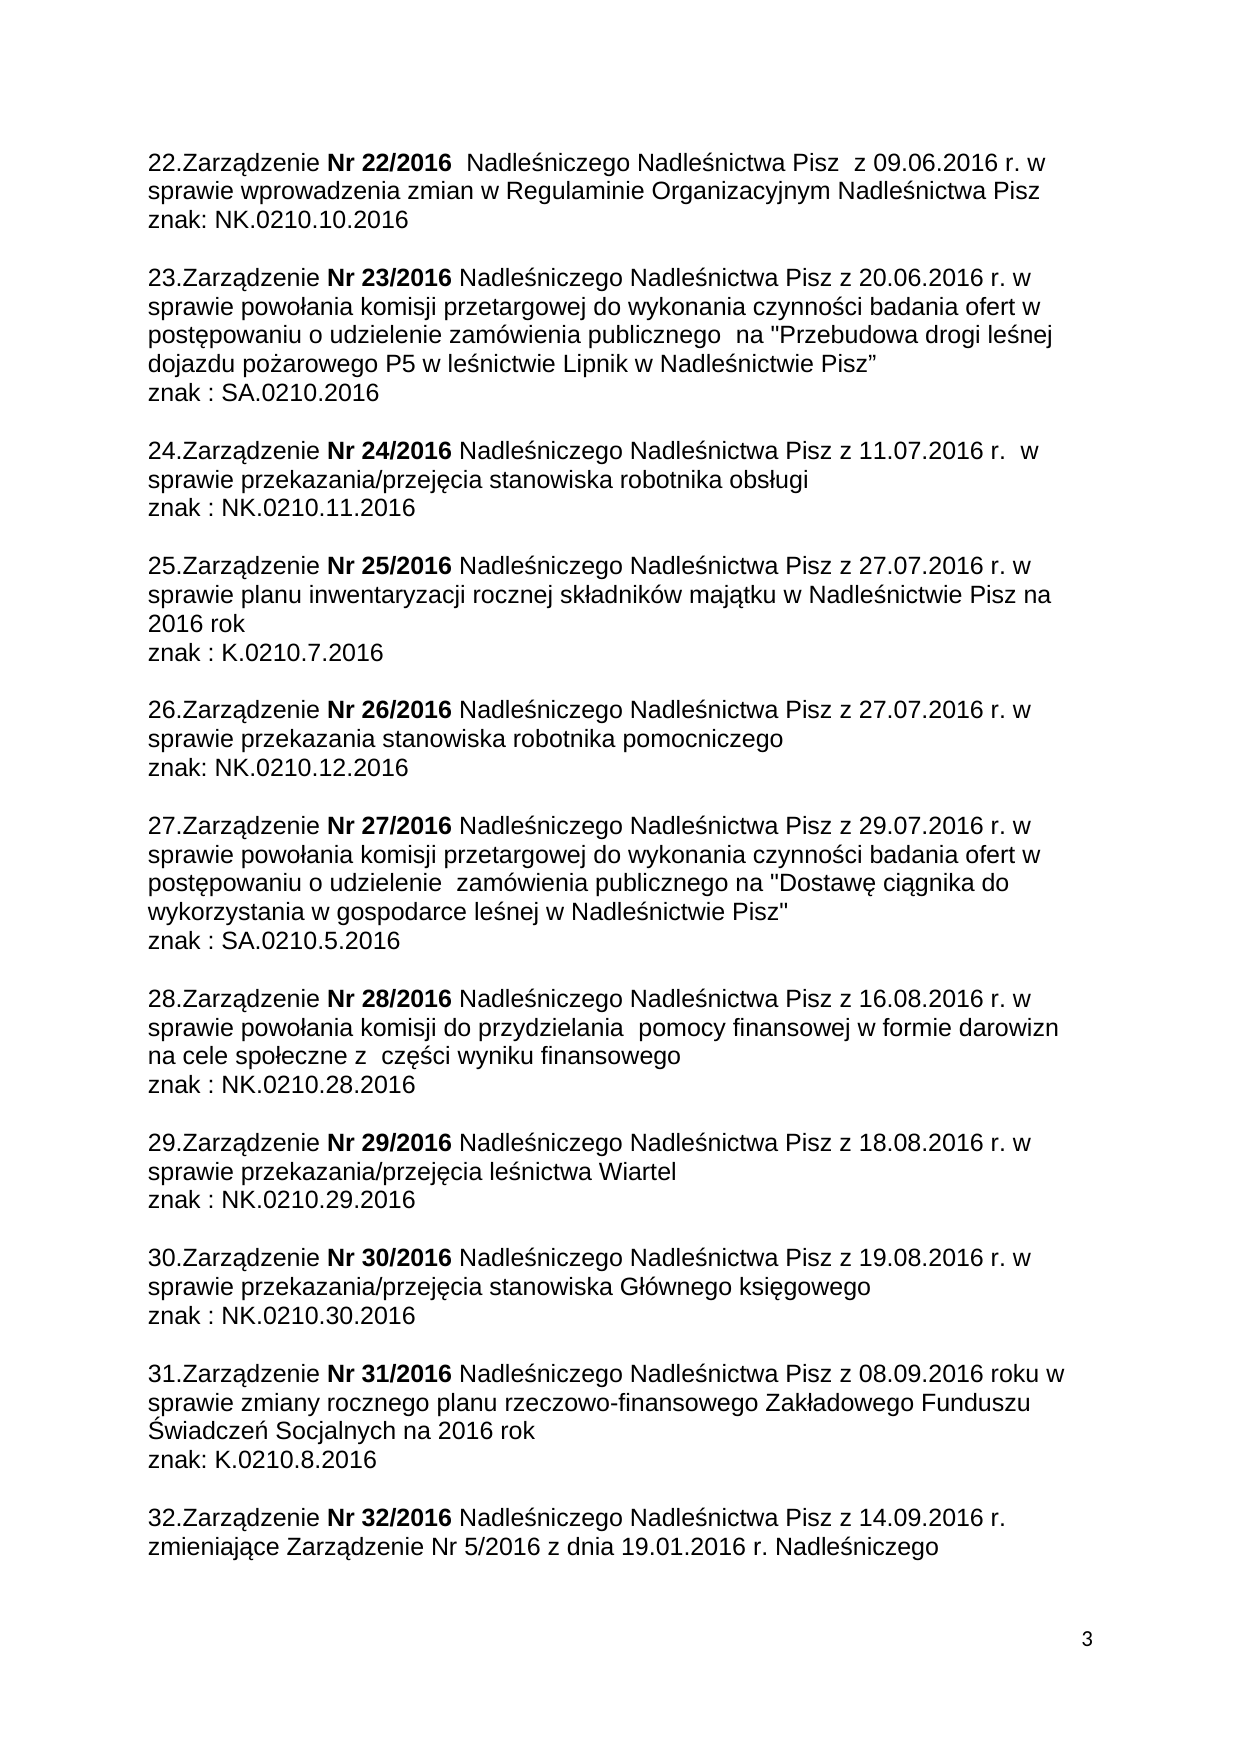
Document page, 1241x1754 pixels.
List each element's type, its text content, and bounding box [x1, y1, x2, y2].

text 29.Zarządzenie Nr 29/2016 Nadleśniczego Nadleśnictwa Pisz z 18.08.2016 r. w sprawie przekazania/przejęcia leśnictwa Wiartel znak : NK.0210.29.2016 [148, 1128, 1093, 1214]
text 26.Zarządzenie Nr 26/2016 Nadleśniczego Nadleśnictwa Pisz z 27.07.2016 r. w sprawie przekazania stanowiska robotnika pomocniczego znak: NK.0210.12.2016 [148, 696, 1093, 782]
text 24.Zarządzenie Nr 24/2016 Nadleśniczego Nadleśnictwa Pisz z 11.07.2016 r. w sprawie przekazania/przejęcia stanowiska robotnika obsługi znak : NK.0210.11.2016 [148, 436, 1093, 522]
text 25.Zarządzenie Nr 25/2016 Nadleśniczego Nadleśnictwa Pisz z 27.07.2016 r. w sprawie planu inwentaryzacji rocznej składników majątku w Nadleśnictwie Pisz na 2016 rok znak : K.0210.7.2016 [148, 551, 1093, 666]
text 27.Zarządzenie Nr 27/2016 Nadleśniczego Nadleśnictwa Pisz z 29.07.2016 r. w sprawie powołania komisji przetargowej do wykonania czynności badania ofert w postępowaniu o udzielenie zamówienia publicznego na "Dostawę ciągnika do wykorzystania w gospodarce leśnej w Nadleśnictwie Pisz" znak : SA.0210.5.2016 [148, 811, 1093, 955]
text 30.Zarządzenie Nr 30/2016 Nadleśniczego Nadleśnictwa Pisz z 19.08.2016 r. w sprawie przekazania/przejęcia stanowiska Głównego księgowego znak : NK.0210.30.2016 [148, 1243, 1093, 1330]
text 28.Zarządzenie Nr 28/2016 Nadleśniczego Nadleśnictwa Pisz z 16.08.2016 r. w sprawie powołania komisji do przydzielania pomocy finansowej w formie darowizn na cele społeczne z części wyniku finansowego znak : NK.0210.28.2016 [148, 984, 1093, 1099]
text 23.Zarządzenie Nr 23/2016 Nadleśniczego Nadleśnictwa Pisz z 20.06.2016 r. w sprawie powołania komisji przetargowej do wykonania czynności badania ofert w postępowaniu o udzielenie zamówienia publicznego na "Przebudowa drogi leśnej dojazdu pożarowego P5 w leśnictwie Lipnik w Nadleśnictwie Pisz” znak : SA.0210.2016 [148, 263, 1093, 407]
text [148, 1503, 1093, 1561]
text 31.Zarządzenie Nr 31/2016 Nadleśniczego Nadleśnictwa Pisz z 08.09.2016 roku w sprawie zmiany rocznego planu rzeczowo-finansowego Zakładowego Funduszu Świadczeń Socjalnych na 2016 rok znak: K.0210.8.2016 [148, 1359, 1093, 1474]
text 22.Zarządzenie Nr 22/2016 Nadleśniczego Nadleśnictwa Pisz z 09.06.2016 r. w sprawie wprowadzenia zmian w Regulaminie Organizacyjnym Nadleśnictwa Pisz znak: NK.0210.10.2016 [148, 148, 1093, 234]
